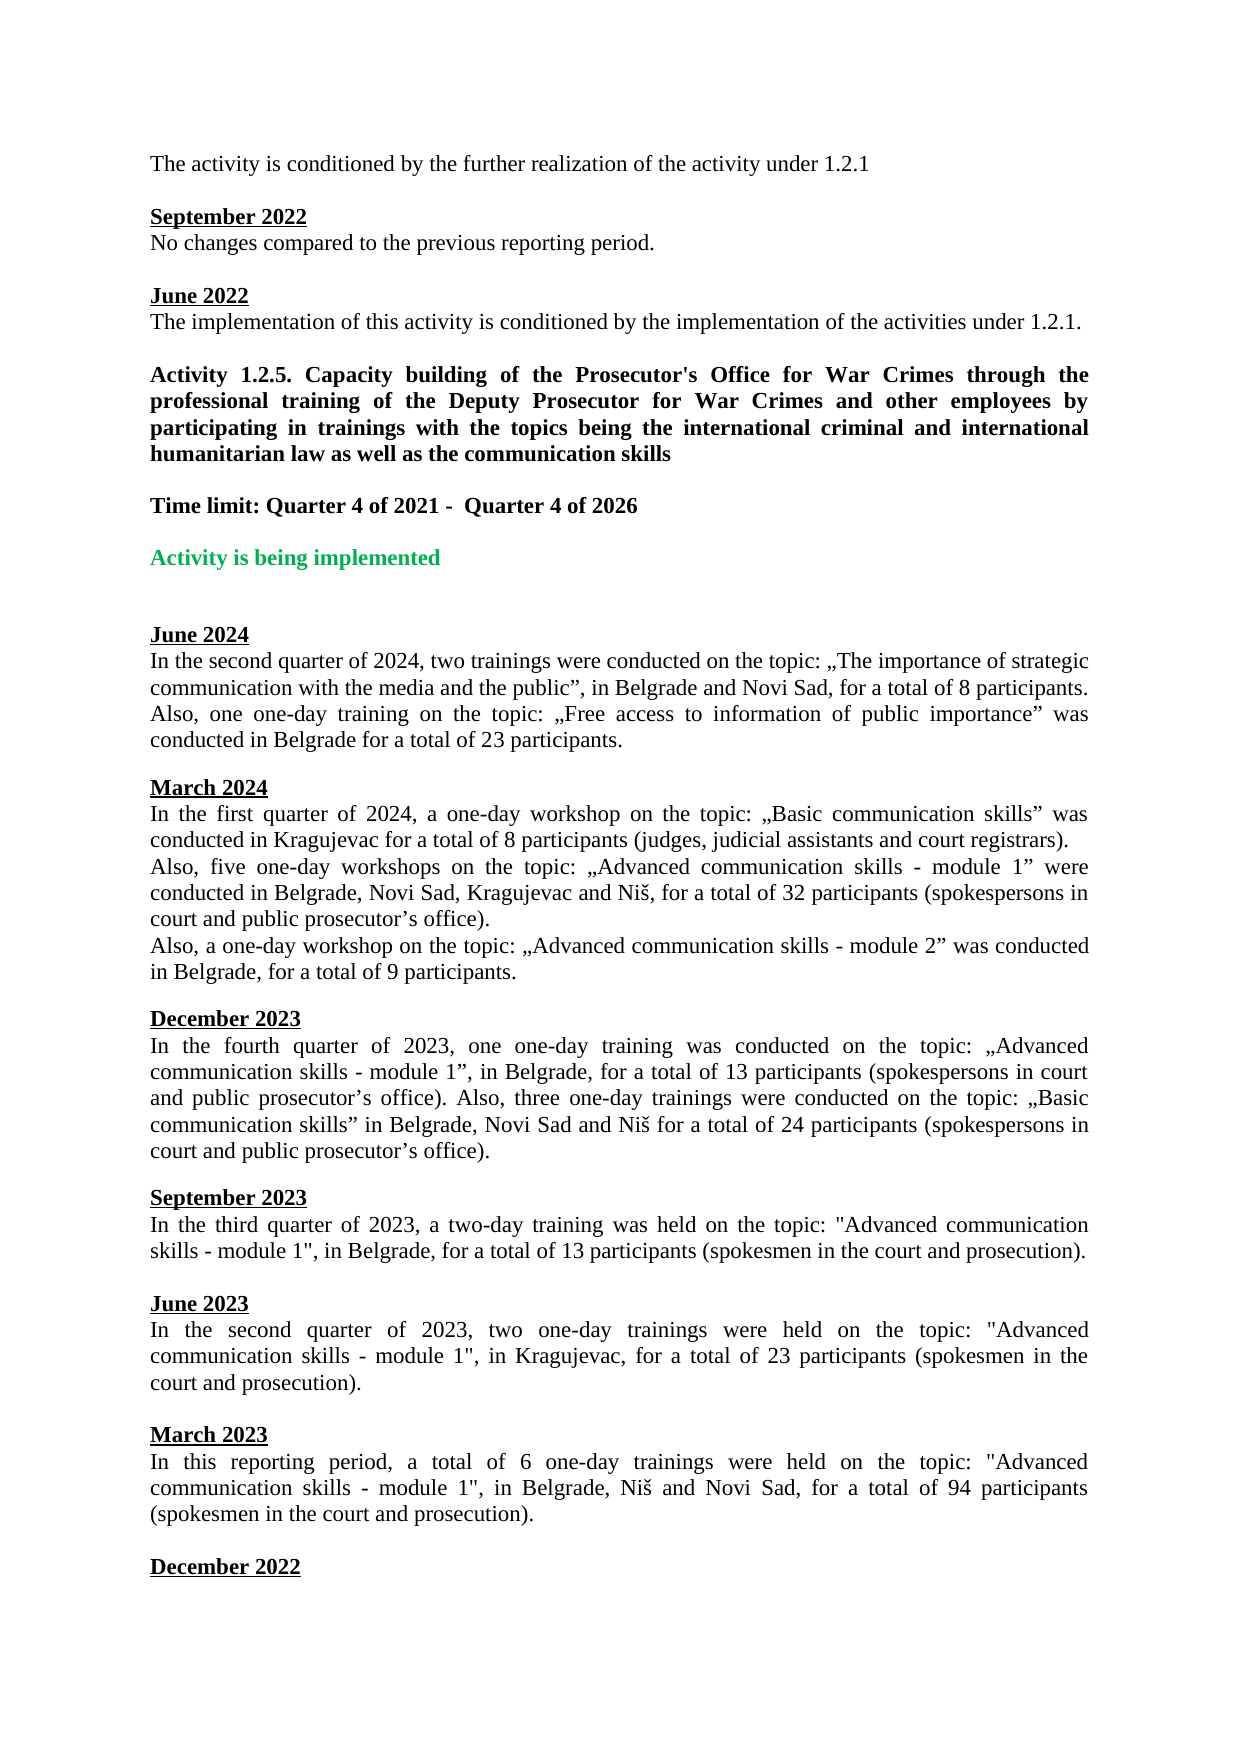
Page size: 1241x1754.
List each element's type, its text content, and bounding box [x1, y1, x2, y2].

text March 2024 [150, 774, 1090, 800]
text In the third quarter of 2023, a two-day training was held on the topic: "Advanced communication skills - module 1", in Belgrade, for a total of 13 participants (spokesmen in the court and prosecution). [150, 1211, 1090, 1263]
text The implementation of this activity is conditioned by the implementation of the activities under 1.2.1. [150, 308, 1090, 334]
text September 2022 [150, 203, 1090, 229]
text In the fourth quarter of 2023, one one-day training was conducted on the topic: „Advanced communication skills - module 1”, in Belgrade, for a total of 13 participants (spokespersons in court and public prosecutor’s office). Also, three one-day trainings were conducted on the topic: „Basic communication skills” in Belgrade, Novi Sad and Niš for a total of 24 participants (spokespersons in court and public prosecutor’s office). [150, 1032, 1090, 1163]
text June 2023 [150, 1290, 1090, 1316]
text June 2024 [150, 621, 1090, 647]
text Also, a one-day workshop on the topic: „Advanced communication skills - module 2” was conducted in Belgrade, for a total of 9 participants. [150, 932, 1090, 984]
text In this reporting period, a total of 6 one-day trainings were held on the topic: "Advanced communication skills - module 1", in Belgrade, Niš and Novi Sad, for a total of 94 participants (spokesmen in the court and prosecution). [150, 1448, 1090, 1527]
text Time limit: Quarter 4 of 2021 - Quarter 4 of 2026 [150, 493, 1090, 519]
text The activity is conditioned by the further realization of the activity under 1.2.1 [150, 150, 1090, 176]
text In the second quarter of 2023, two one-day trainings were held on the topic: "Advanced communication skills - module 1", in Kragujevac, for a total of 23 participants (spokesmen in the court and prosecution). [150, 1316, 1090, 1395]
text In the second quarter of 2024, two trainings were conducted on the topic: „The importance of strategic communication with the media and the public”, in Belgrade and Novi Sad, for a total of 8 participants. [150, 647, 1090, 700]
text September 2023 [150, 1184, 1090, 1211]
text June 2022 [150, 282, 1090, 308]
text In the first quarter of 2024, a one-day workshop on the topic: „Basic communication skills” was conducted in Kragujevac for a total of 8 participants (judges, judicial assistants and court registrars). [150, 800, 1090, 853]
text December 2022 [150, 1553, 1090, 1579]
text December 2023 [150, 1005, 1090, 1032]
text March 2023 [150, 1421, 1090, 1448]
text Activity is being implemented [150, 544, 1090, 570]
text No changes compared to the previous reporting period. [150, 229, 1090, 255]
text Also, one one-day training on the topic: „Free access to information of public importance” was conducted in Belgrade for a total of 23 participants. [150, 700, 1090, 753]
subtitle Activity 1.2.5. Capacity building of the Prosecutor's Office for War Crimes through the professional training of the Deputy Prosecutor for War Crimes and other employees by participating in trainings with the topics being the international criminal and international humanitarian law as well as the communication skills [150, 361, 1090, 466]
text Also, five one-day workshops on the topic: „Advanced communication skills - module 1” were conducted in Belgrade, Novi Sad, Kragujevac and Niš, for a total of 32 participants (spokespersons in court and public prosecutor’s office). [150, 853, 1090, 932]
